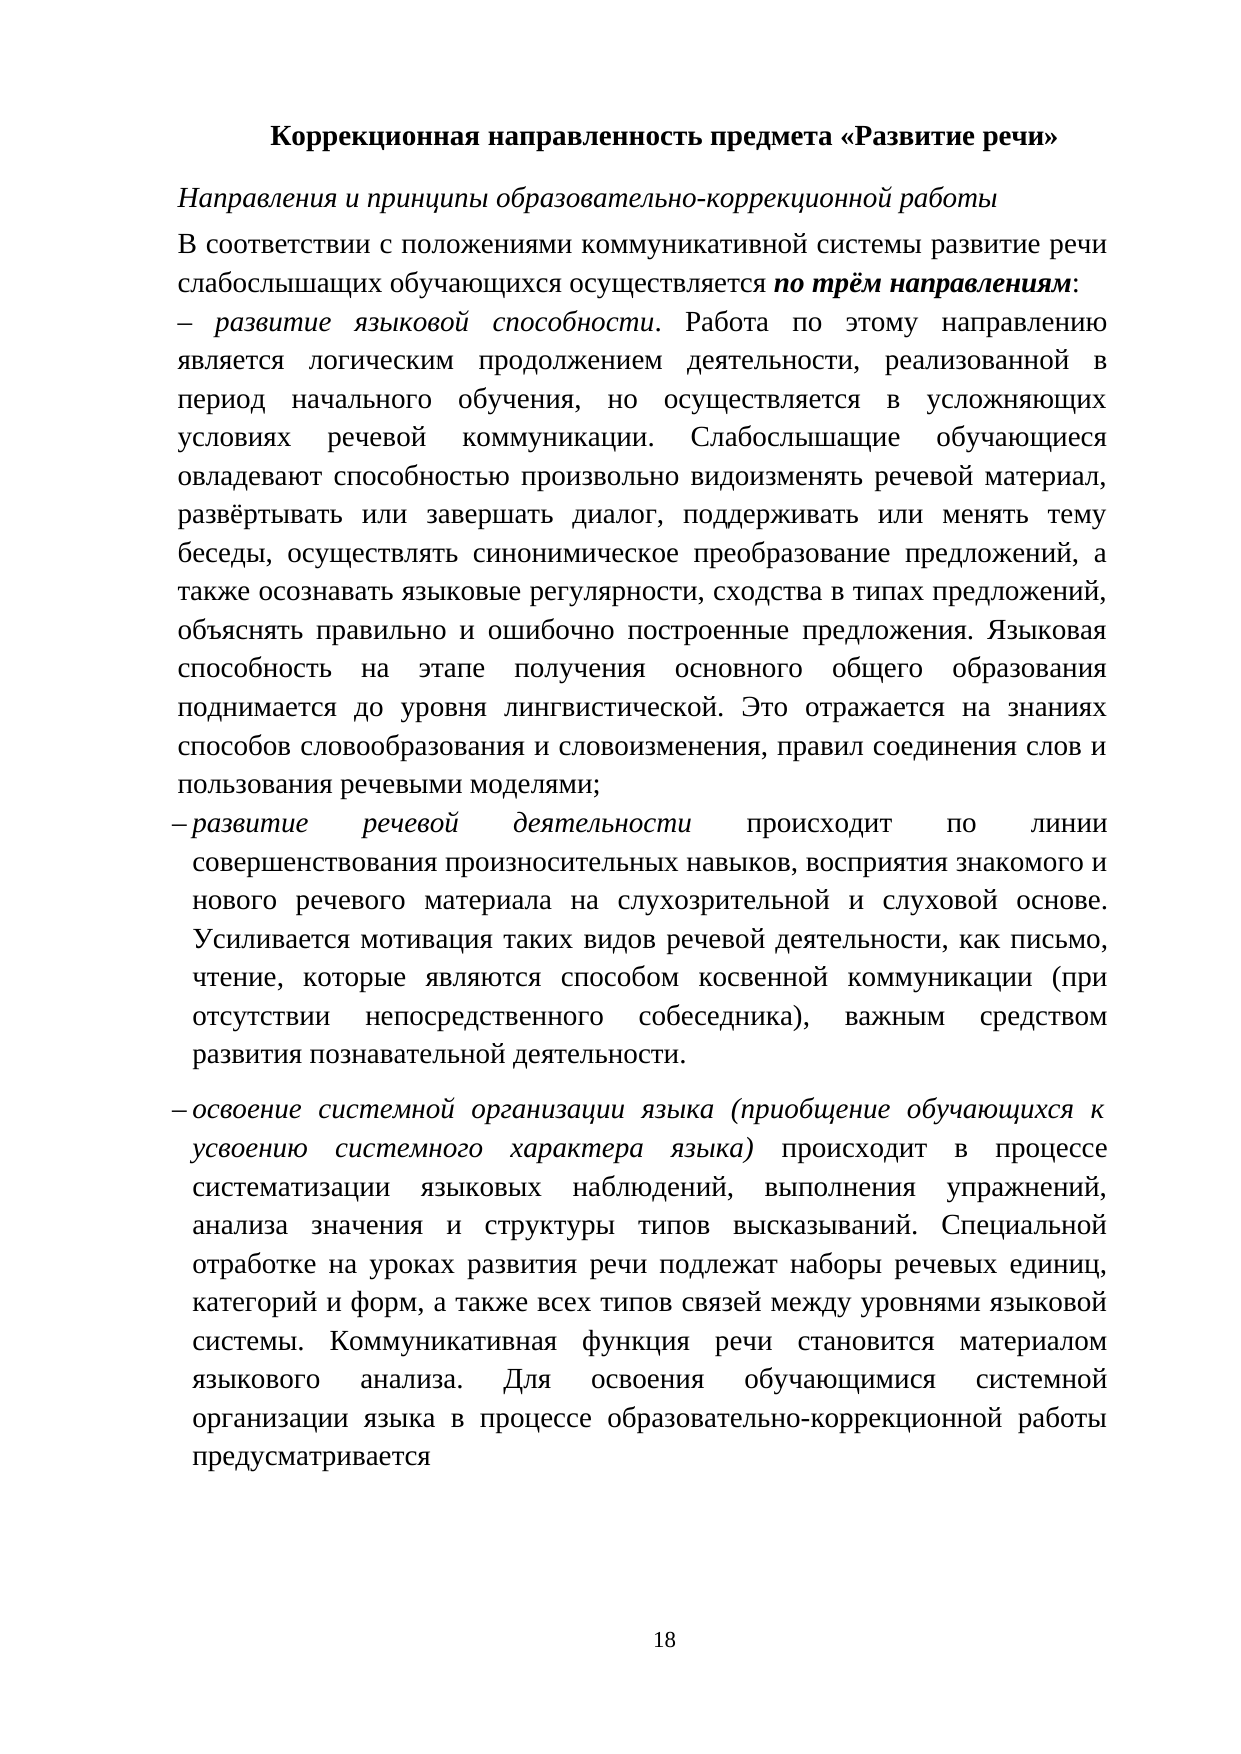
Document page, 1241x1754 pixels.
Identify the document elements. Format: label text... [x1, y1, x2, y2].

text Направления и принципы образовательно-коррекционной работы [177, 180, 1152, 213]
text Коррекционная направленность предмета «Развитие речи» [177, 118, 1152, 152]
list освоение системной организации языка (приобщение обучающихся к усвоению системного характера языка) происходит в процессе систематизации языковых наблюдений, выполнения упражнений, анализа значения и структуры типов высказываний. Специальной отработке на уроках развития речи подлежат наборы речевых единиц, категорий и форм, а также всех типов связей между уровнями языковой системы. Коммуникативная функция речи становится материалом языкового анализа. Для освоения обучающимися системной организации языка в процессе образовательно-коррекционной работы предусматривается [172, 1092, 1108, 1472]
text – развитие языковой способности. Работа по этому направлению является логическим продолжением деятельности, реализованной в период начального обучения, но осуществляется в усложняющих условиях речевой коммуникации. Слабослышащие обучающиеся овладевают способностью произвольно видоизменять речевой материал, развёртывать или завершать диалог, поддерживать или менять тему беседы, осуществлять синонимическое преобразование предложений, а также осознавать языковые регулярности, сходства в типах предложений, объяснять правильно и ошибочно построенные предложения. Языковая способность на этапе получения основного общего образования поднимается до уровня лингвистической. Это отражается на знаниях способов словообразования и словоизменения, правил соединения слов и пользования речевыми моделями; [177, 304, 1108, 800]
list развитие речевой деятельности происходит по линии совершенствования произносительных навыков, восприятия знакомого и нового речевого материала на слухозрительной и слуховой основе. Усиливается мотивация таких видов речевой деятельности, как письмо, чтение, которые являются способом косвенной коммуникации (при отсутствии непосредственного собеседника), важным средством развития познавательной деятельности. [172, 805, 1108, 1070]
text В соответствии с положениями коммуникативной системы развитие речи слабослышащих обучающихся осуществляется по трём направлениям: [177, 227, 1108, 299]
